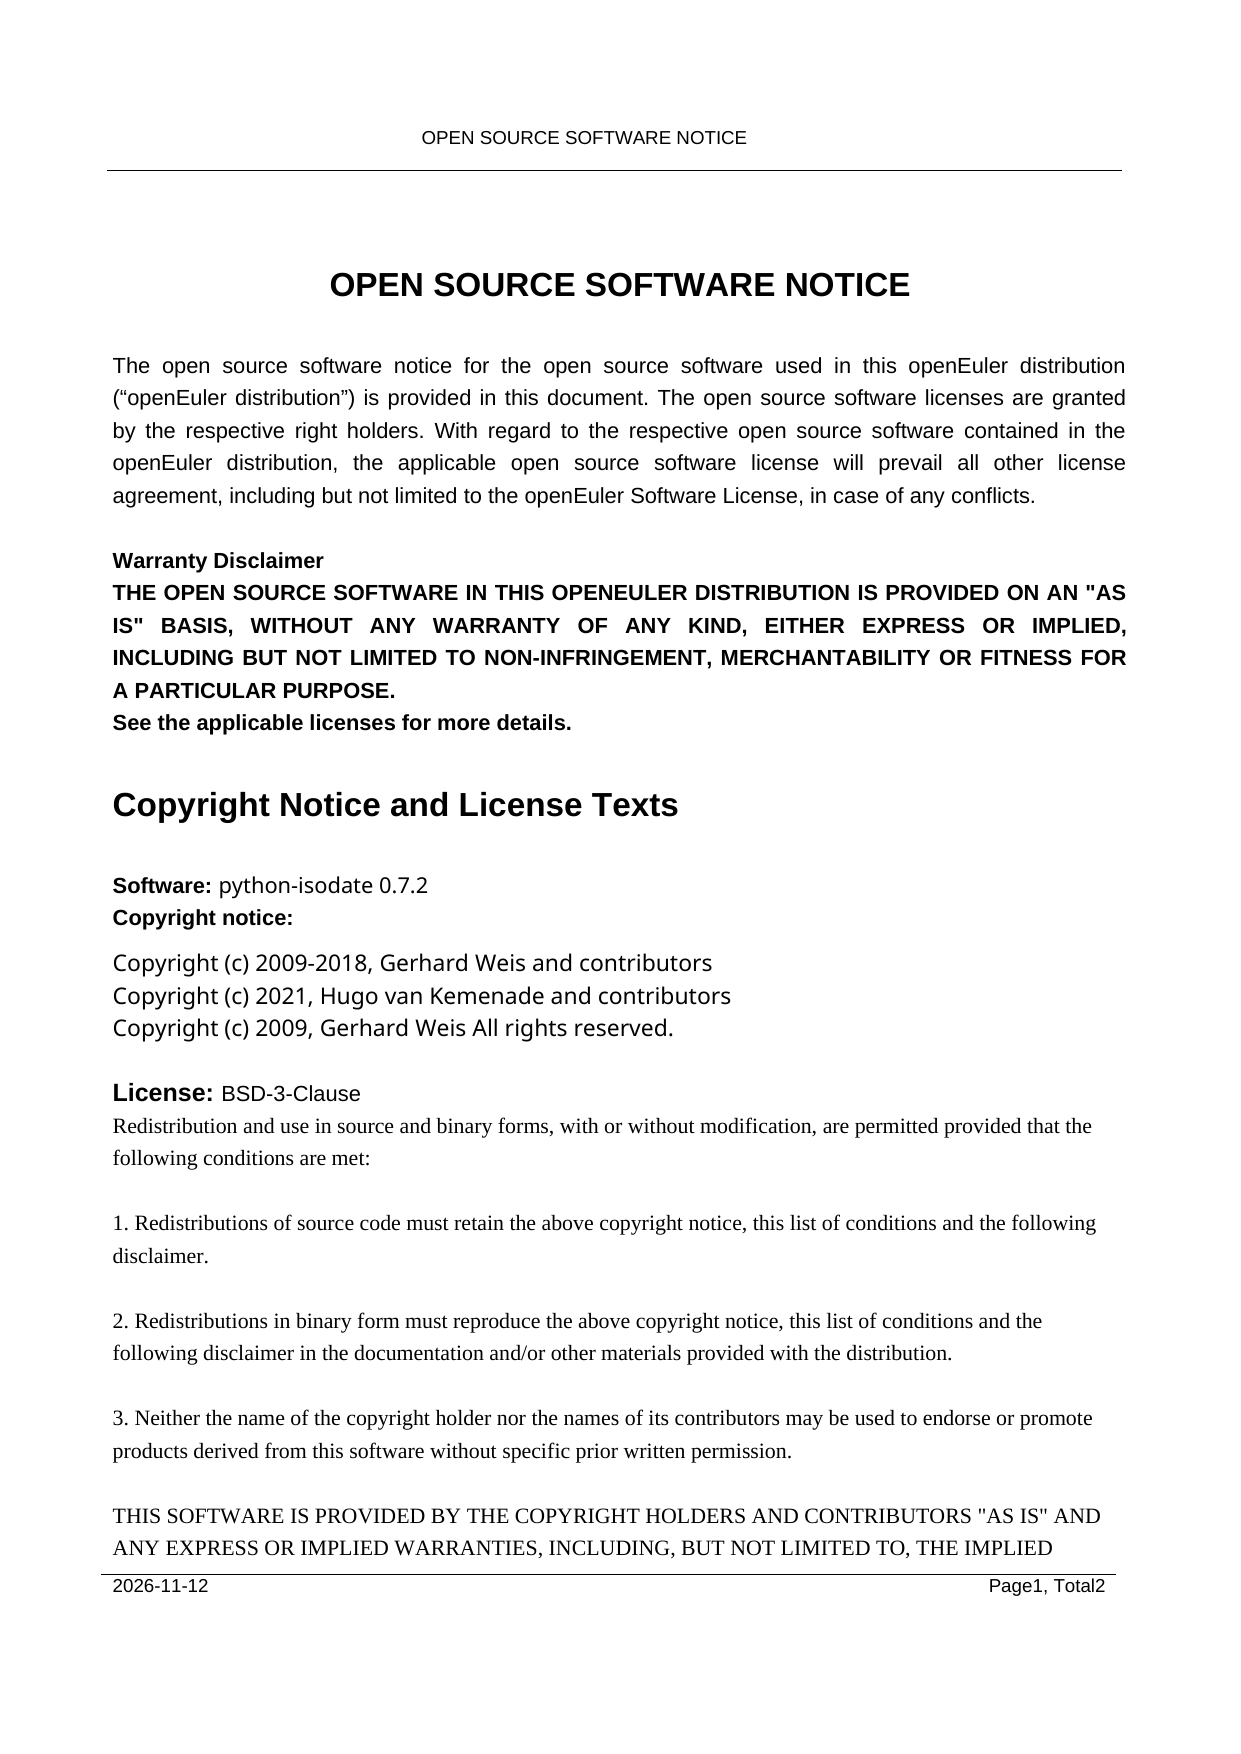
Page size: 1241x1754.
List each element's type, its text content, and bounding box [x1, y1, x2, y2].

text THE OPEN SOURCE SOFTWARE IN THIS OPENEULER DISTRIBUTION IS PROVIDED ON AN "AS IS" BASIS, WITHOUT ANY WARRANTY OF ANY KIND, EITHER EXPRESS OR IMPLIED, INCLUDING BUT NOT LIMITED TO NON-INFRINGEMENT, MERCHANTABILITY OR FITNESS FOR A PARTICULAR PURPOSE. See the applicable licenses for more details. [112, 576, 1128, 739]
text The open source software notice for the open source software used in this openEuler distribution (“openEuler distribution”) is provided in this document. The open source software licenses are granted by the respective right holders. With regard to the respective open source software contained in the openEuler distribution, the applicable open source software license will prevail all other license agreement, including but not limited to the openEuler Software License, in case of any conflicts. [112, 349, 1128, 511]
text Copyright Notice and License Texts [112, 771, 1128, 836]
title Software: python-isodate 0.7.2 [112, 869, 1128, 901]
text Copyright notice: [112, 901, 1128, 934]
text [112, 1109, 1128, 1564]
text Copyright (c) 2009-2018, Gerhard Weis and contributors Copyright (c) 2021, Hugo van Kemenade and contributors Copyright (c) 2009, Gerhard Weis All rights reserved. [112, 947, 1128, 1077]
text Warranty Disclaimer [112, 544, 1128, 576]
text OPEN SOURCE SOFTWARE NOTICE [112, 251, 1128, 316]
text License: BSD-3-Clause [112, 1077, 1128, 1109]
